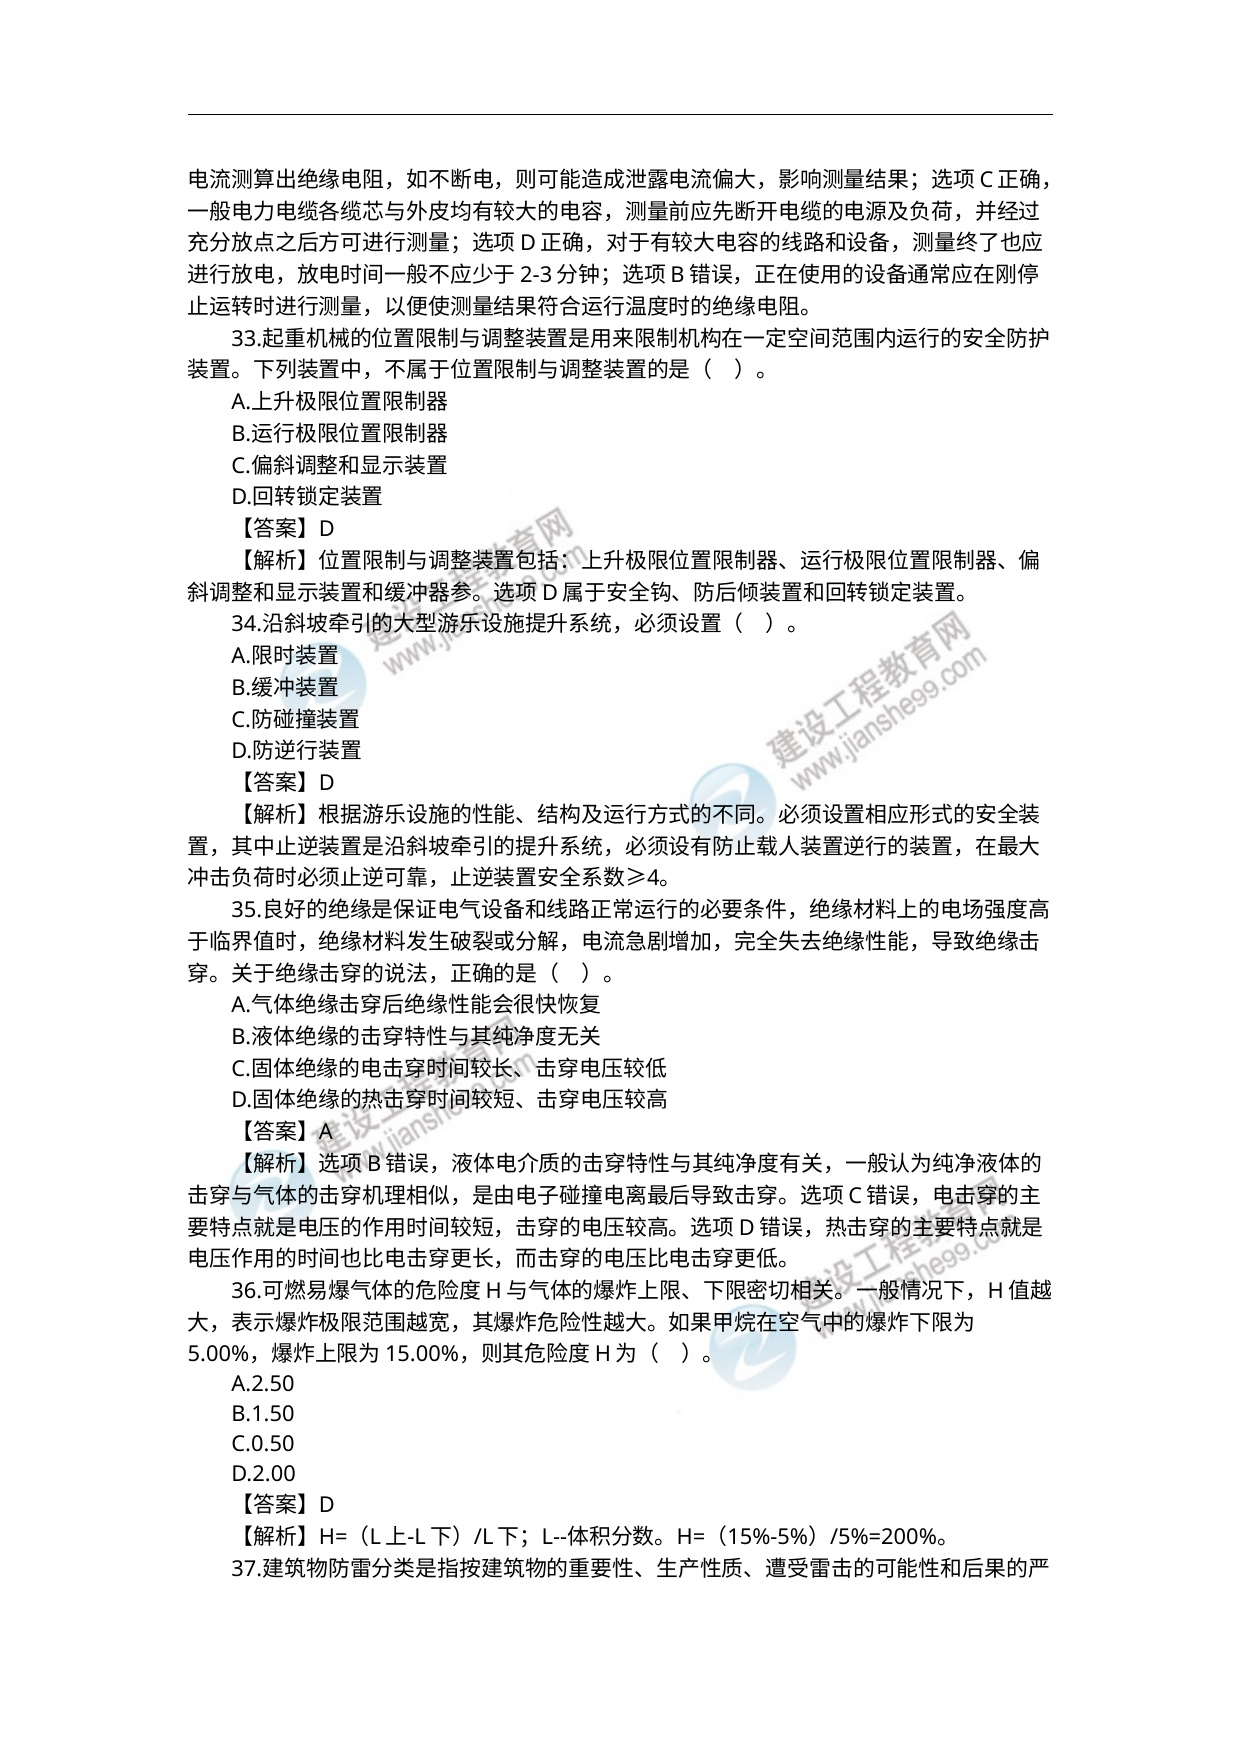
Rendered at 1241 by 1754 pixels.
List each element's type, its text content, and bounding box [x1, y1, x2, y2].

text 【答案】D [187, 765, 1053, 797]
text 【解析】位置限制与调整装置包括：上升极限位置限制器、运行极限位置限制器、偏斜调整和显示装置和缓冲器参。选项D属于安全钩、防后倾装置和回转锁定装置。 [187, 543, 1053, 606]
text B.液体绝缘的击穿特性与其纯净度无关 [187, 1019, 1053, 1051]
text 【答案】D [187, 1487, 1053, 1519]
text B.缓冲装置 [187, 670, 1053, 702]
text 【解析】H=（L上-L下）/L下；L--体积分数。H=（15%-5%）/5%=200%。 [187, 1519, 1053, 1551]
text C.偏斜调整和显示装置 [187, 448, 1053, 479]
text D.2.00 [187, 1458, 1053, 1487]
text A.气体绝缘击穿后绝缘性能会很快恢复 [187, 987, 1053, 1019]
text 【答案】A [187, 1114, 1053, 1146]
text 36.可燃易爆气体的危险度H与气体的爆炸上限、下限密切相关。一般情况下，H值越大，表示爆炸极限范围越宽，其爆炸危险性越大。如果甲烷在空气中的爆炸下限为5.00%，爆炸上限为15.00%，则其危险度H为（ ）。 [187, 1273, 1053, 1368]
text D.防逆行装置 [187, 733, 1053, 765]
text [187, 162, 1053, 321]
text 【解析】选项B错误，液体电介质的击穿特性与其纯净度有关，一般认为纯净液体的击穿与气体的击穿机理相似，是由电子碰撞电离最后导致击穿。选项C错误，电击穿的主要特点就是电压的作用时间较短，击穿的电压较高。选项D错误，热击穿的主要特点就是电压作用的时间也比电击穿更长，而击穿的电压比电击穿更低。 [187, 1146, 1053, 1273]
text D.回转锁定装置 [187, 479, 1053, 511]
text C.固体绝缘的电击穿时间较长、击穿电压较低 [187, 1051, 1053, 1082]
text A.限时装置 [187, 638, 1053, 670]
text C.0.50 [187, 1428, 1053, 1458]
text 34.沿斜坡牵引的大型游乐设施提升系统，必须设置（ ）。 [187, 606, 1053, 638]
text A.上升极限位置限制器 [187, 384, 1053, 416]
text B.1.50 [187, 1398, 1053, 1428]
text C.防碰撞装置 [187, 702, 1053, 733]
text 35.良好的绝缘是保证电气设备和线路正常运行的必要条件，绝缘材料上的电场强度高于临界值时，绝缘材料发生破裂或分解，电流急剧增加，完全失去绝缘性能，导致绝缘击穿。关于绝缘击穿的说法，正确的是（ ）。 [187, 892, 1053, 987]
text A.2.50 [187, 1368, 1053, 1398]
text 【解析】根据游乐设施的性能、结构及运行方式的不同。必须设置相应形式的安全装置，其中止逆装置是沿斜坡牵引的提升系统，必须设有防止载人装置逆行的装置，在最大冲击负荷时必须止逆可靠，止逆装置安全系数≥4。 [187, 797, 1053, 892]
text 【答案】D [187, 511, 1053, 543]
text B.运行极限位置限制器 [187, 416, 1053, 448]
text D.固体绝缘的热击穿时间较短、击穿电压较高 [187, 1082, 1053, 1114]
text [187, 1551, 1053, 1583]
text 33.起重机械的位置限制与调整装置是用来限制机构在一定空间范围内运行的安全防护装置。下列装置中，不属于位置限制与调整装置的是（ ）。 [187, 321, 1053, 384]
